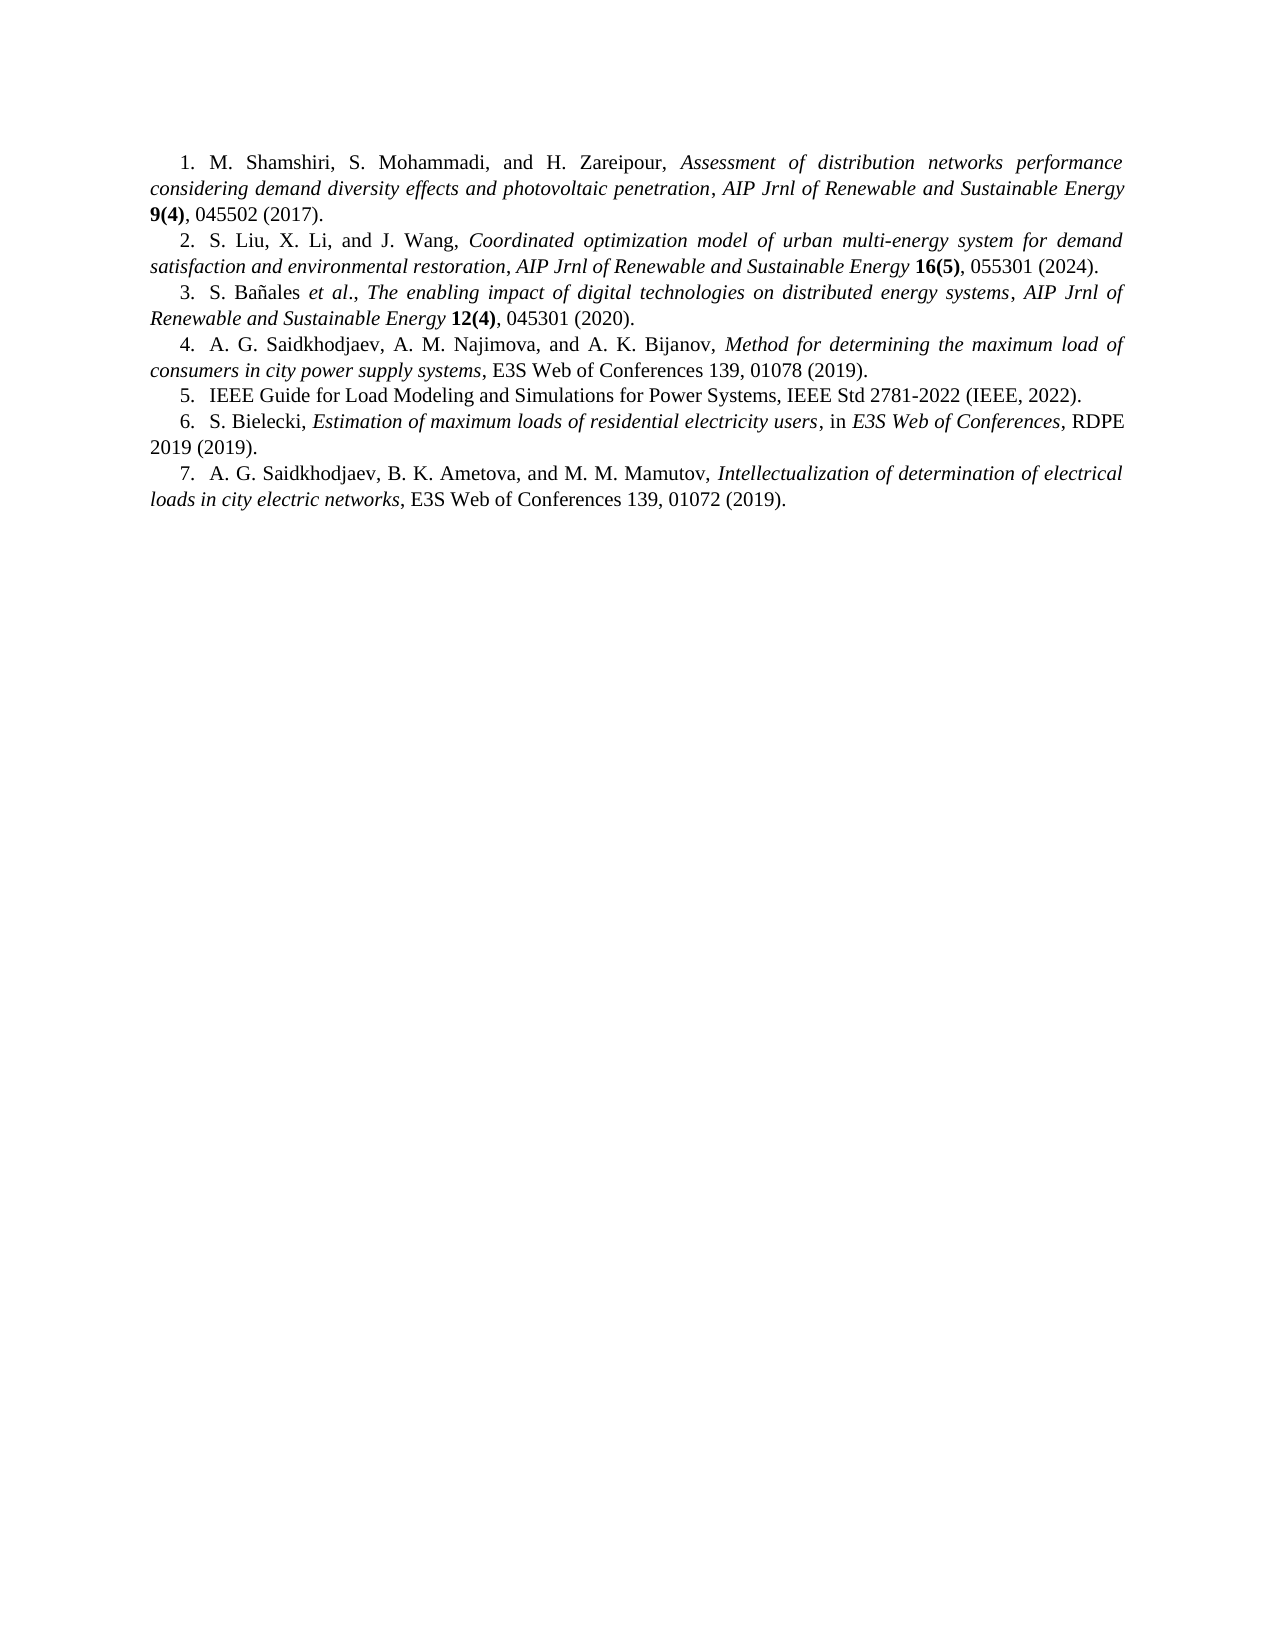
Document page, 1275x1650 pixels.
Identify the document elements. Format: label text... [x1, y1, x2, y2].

list S. Bañales et al., The enabling impact of digital technologies on distributed energy systems, AIP Jrnl of Renewable and Sustainable Energy 12(4), 045301 (2020). [150, 280, 1125, 330]
list A. G. Saidkhodjaev, B. K. Ametova, and M. M. Mamutov, Intellectualization of determination of electrical loads in city electric networks, E3S Web of Conferences 139, 01072 (2019). [150, 461, 1125, 511]
list IEEE Guide for Load Modeling and Simulations for Power Systems, IEEE Std 2781-2022 (IEEE, 2022). [150, 383, 1125, 407]
list A. G. Saidkhodjaev, A. M. Najimova, and A. K. Bijanov, Method for determining the maximum load of consumers in city power supply systems, E3S Web of Conferences 139, 01078 (2019). [150, 332, 1125, 382]
list M. Shamshiri, S. Mohammadi, and H. Zareipour, Assessment of distribution networks performance considering demand diversity effects and photovoltaic penetration, AIP Jrnl of Renewable and Sustainable Energy 9(4), 045502 (2017). [150, 150, 1125, 226]
list S. Liu, X. Li, and J. Wang, Coordinated optimization model of urban multi-energy system for demand satisfaction and environmental restoration, AIP Jrnl of Renewable and Sustainable Energy 16(5), 055301 (2024). [150, 228, 1125, 278]
list S. Bielecki, Estimation of maximum loads of residential electricity users, in E3S Web of Conferences, RDPE 2019 (2019). [150, 409, 1125, 459]
